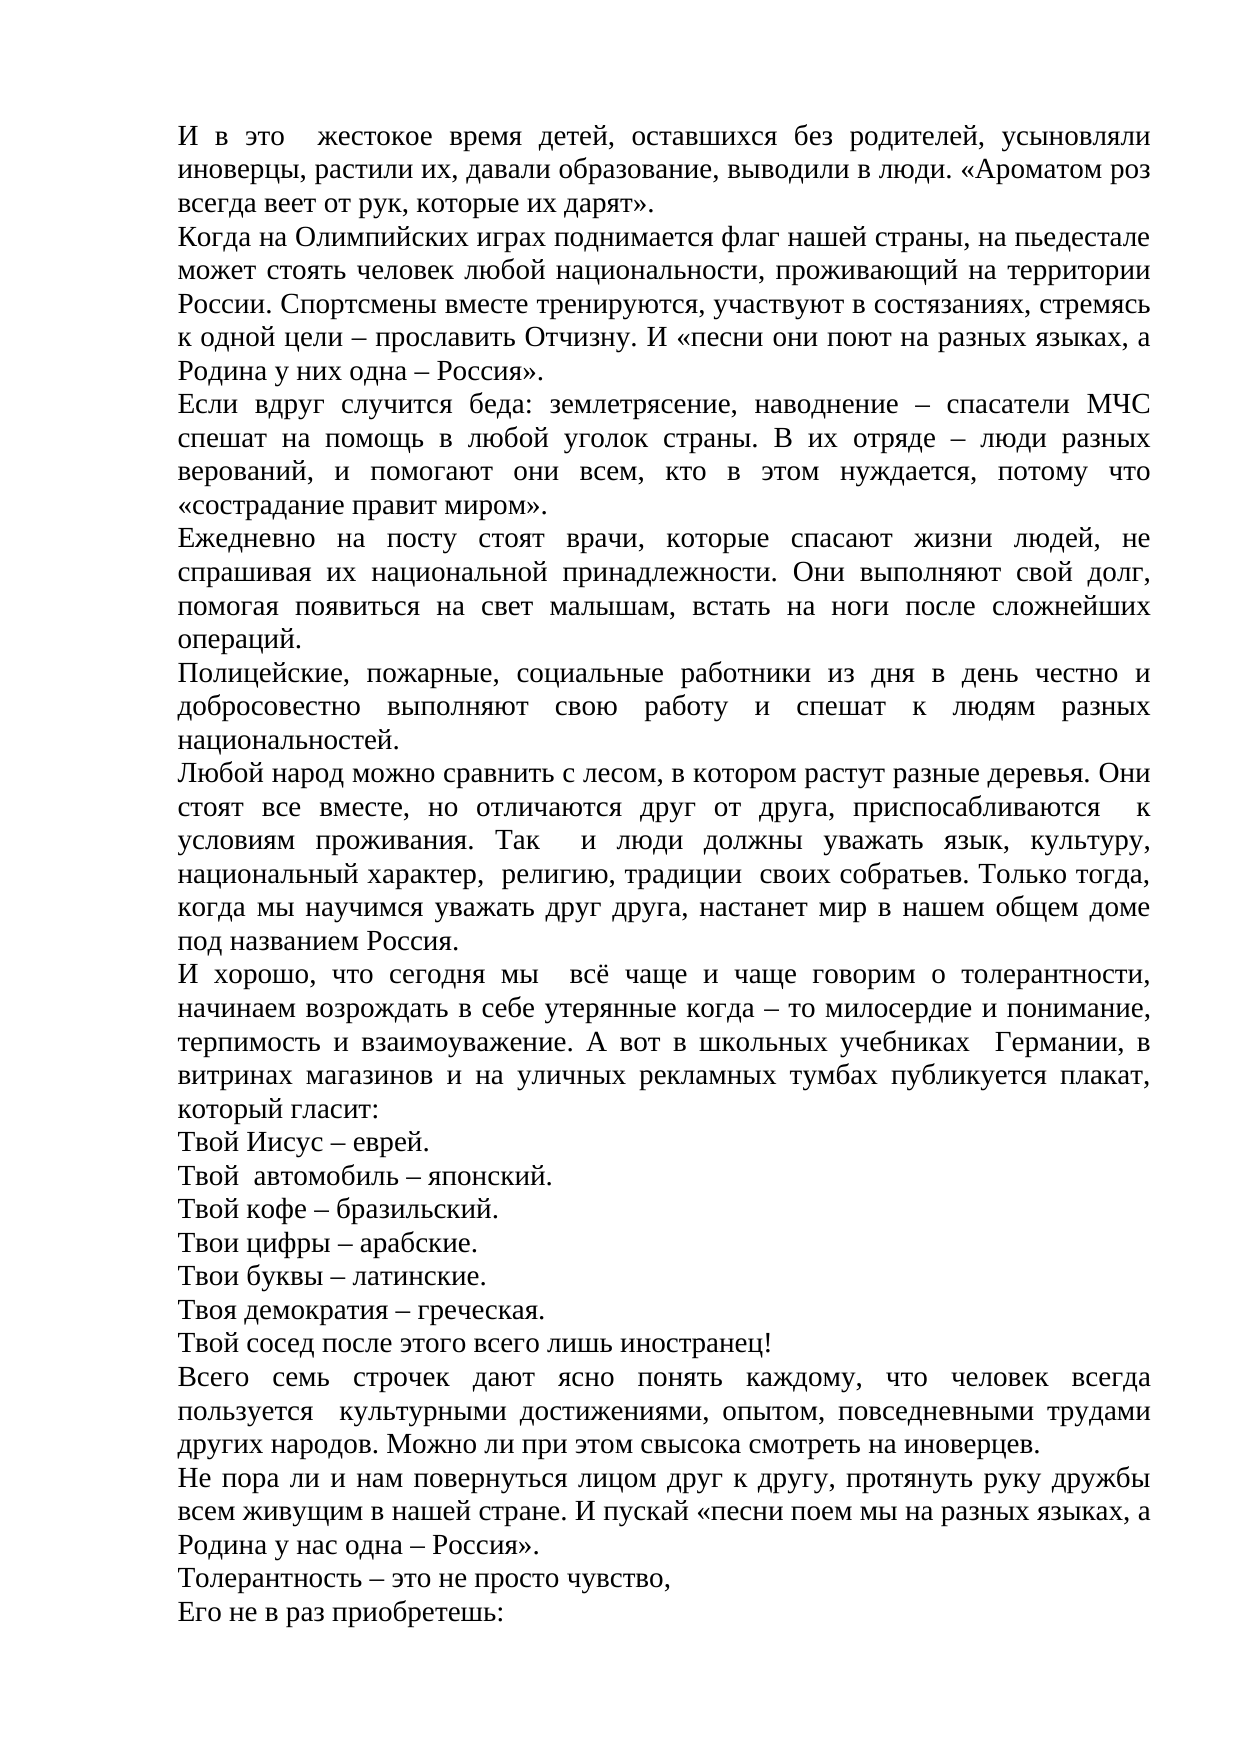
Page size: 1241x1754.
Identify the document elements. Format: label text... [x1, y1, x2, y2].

text Полицейские, пожарные, социальные работники из дня в день честно и добросовестно выполняют свою работу и спешат к людям разных национальностей. [177, 655, 1152, 755]
text Твой автомобиль – японский. [177, 1158, 1152, 1191]
text Не пора ли и нам повернуться лицом друг к другу, протянуть руку дружбы всем живущим в нашей стране. И пускай «песни поем мы на разных языках, а Родина у нас одна – Россия». [177, 1460, 1152, 1560]
text И в это жестокое время детей, оставшихся без родителей, усыновляли иноверцы, растили их, давали образование, выводили в люди. «Ароматом роз всегда веет от рук, которые их дарят». [177, 118, 1152, 219]
text И хорошо, что сегодня мы всё чаще и чаще говорим о толерантности, начинаем возрождать в себе утерянные когда – то милосердие и понимание, терпимость и взаимоуважение. А вот в школьных учебниках Германии, в витринах магазинов и на уличных рекламных тумбах публикуется плакат, который гласит: [177, 957, 1152, 1124]
text Твои буквы – латинские. [177, 1258, 1152, 1292]
text Всего семь строчек дают ясно понять каждому, что человек всегда пользуется культурными достижениями, опытом, повседневными трудами других народов. Можно ли при этом свысока смотреть на иноверцев. [177, 1359, 1152, 1460]
text Толерантность – это не просто чувство, [177, 1560, 1152, 1594]
text Твой кофе – бразильский. [177, 1191, 1152, 1225]
text Его не в раз приобретешь: [177, 1594, 1152, 1627]
text Ежедневно на посту стоят врачи, которые спасают жизни людей, не спрашивая их национальной принадлежности. Они выполняют свой долг, помогая появиться на свет малышам, встать на ноги после сложнейших операций. [177, 521, 1152, 655]
text Твои цифры – арабские. [177, 1225, 1152, 1258]
text Если вдруг случится беда: землетрясение, наводнение – спасатели МЧС спешат на помощь в любой уголок страны. В их отряде – люди разных верований, и помогают они всем, кто в этом нуждается, потому что «сострадание правит миром». [177, 386, 1152, 521]
text Когда на Олимпийских играх поднимается флаг нашей страны, на пьедестале может стоять человек любой национальности, проживающий на территории России. Спортсмены вместе тренируются, участвуют в состязаниях, стремясь к одной цели – прославить Отчизну. И «песни они поют на разных языках, а Родина у них одна – Россия». [177, 219, 1152, 386]
text Любой народ можно сравнить с лесом, в котором растут разные деревья. Они стоят все вместе, но отличаются друг от друга, приспосабливаются к условиям проживания. Так и люди должны уважать язык, культуру, национальный характер, религию, традиции своих собратьев. Только тогда, когда мы научимся уважать друг друга, настанет мир в нашем общем доме под названием Россия. [177, 755, 1152, 957]
text Твоя демократия – греческая. [177, 1292, 1152, 1326]
text Твой сосед после этого всего лишь иностранец! [177, 1326, 1152, 1359]
text Твой Иисус – еврей. [177, 1124, 1152, 1158]
